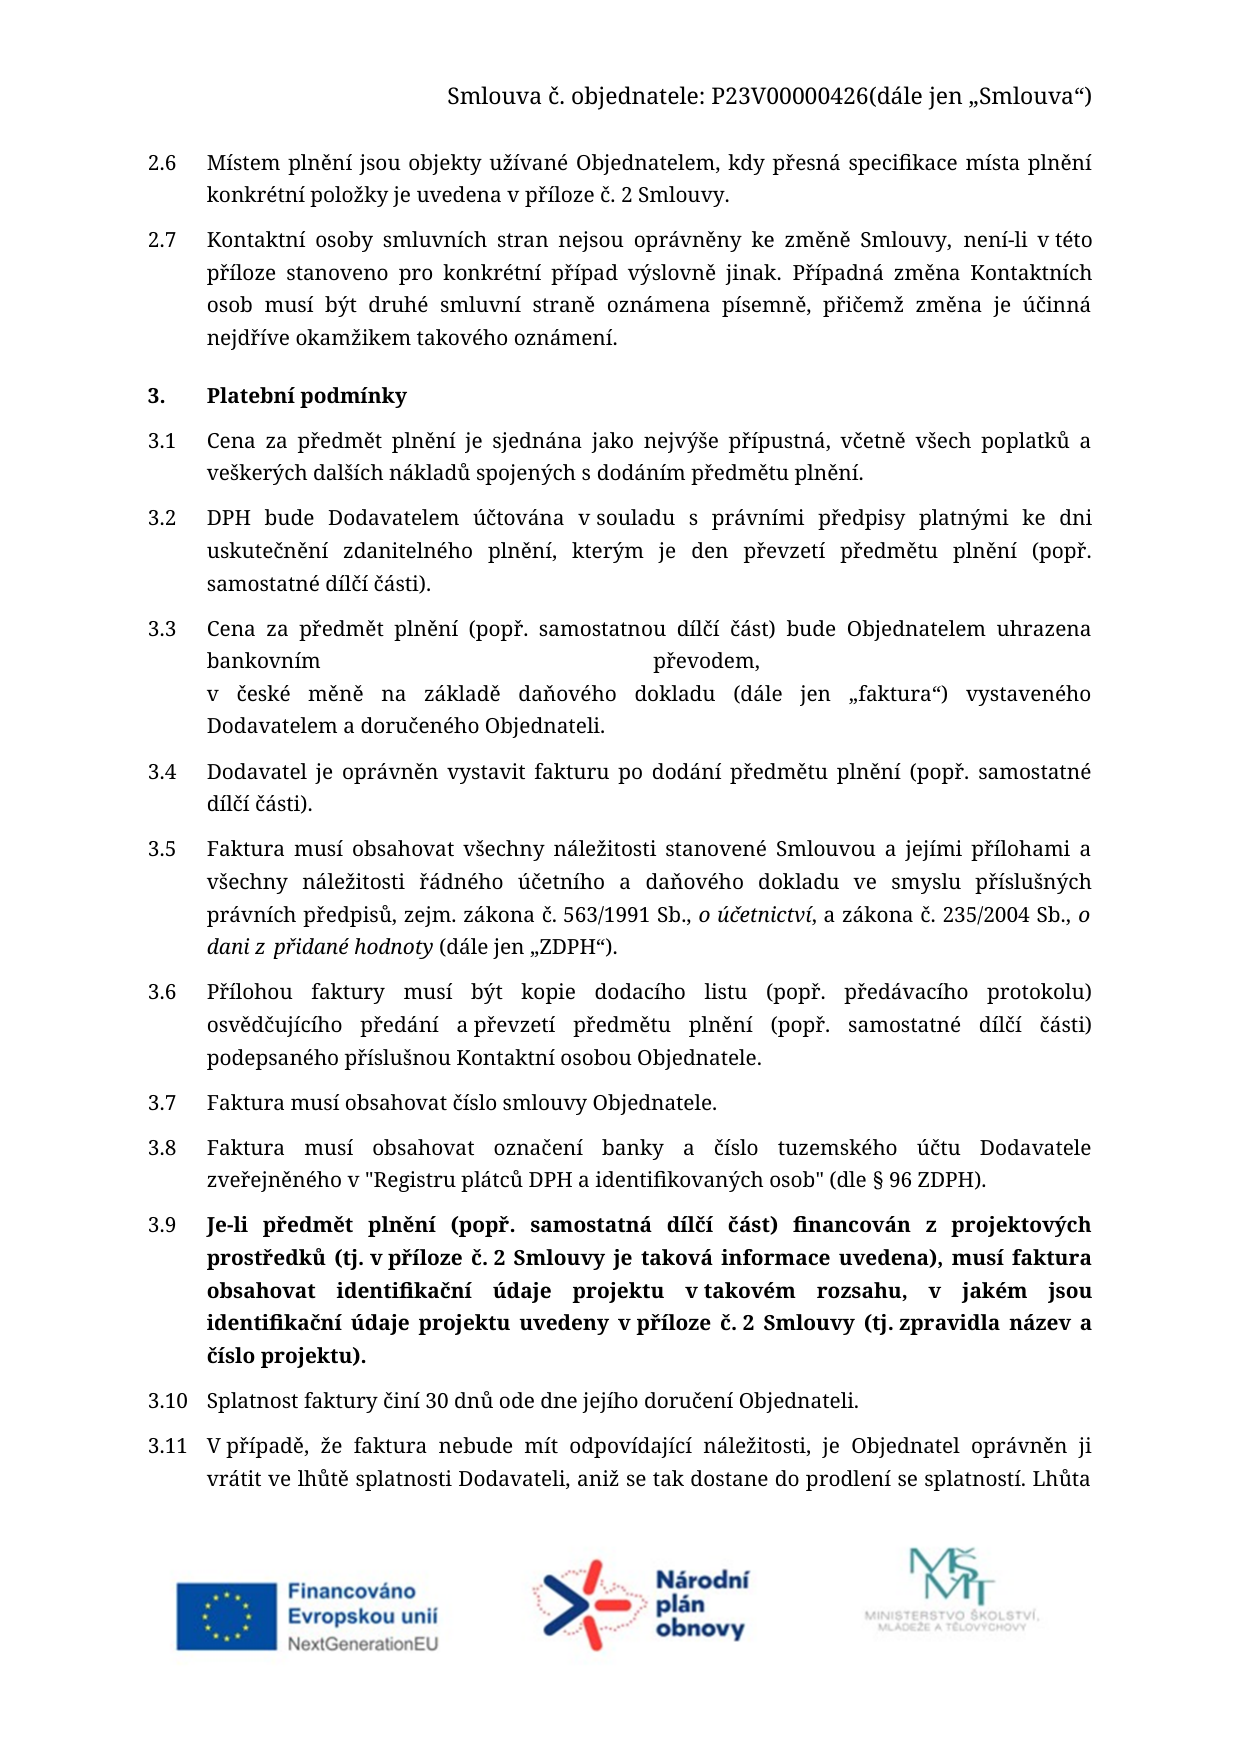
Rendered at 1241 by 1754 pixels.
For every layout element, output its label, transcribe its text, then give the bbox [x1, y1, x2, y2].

list Cena za předmět plnění je sjednána jako nejvýše přípustná, včetně všech poplatků a veškerých dalších nákladů spojených s dodáním předmětu plnění. [148, 426, 1093, 487]
list Faktura musí obsahovat všechny náležitosti stanovené Smlouvou a jejími přílohami a všechny náležitosti řádného účetního a daňového dokladu ve smyslu příslušných právních předpisů, zejm. zákona č. 563/1991 Sb., o účetnictví, a zákona č. 235/2004 Sb., o dani z přidané hodnoty (dále jen „ZDPH“). [148, 834, 1093, 961]
list DPH bude Dodavatelem účtována v souladu s právními předpisy platnými ke dni uskutečnění zdanitelného plnění, kterým je den převzetí předmětu plnění (popř. samostatné dílčí části). [148, 503, 1093, 597]
list Splatnost faktury činí 30 dnů ode dne jejího doručení Objednateli. [148, 1386, 1093, 1414]
list Dodavatel je oprávněn vystavit fakturu po dodání předmětu plnění (popř. samostatné dílčí části). [148, 757, 1093, 818]
list Místem plnění jsou objekty užívané Objednatelem, kdy přesná specifikace místa plnění konkrétní položky je uvedena v příloze č. 2 Smlouvy. [148, 148, 1093, 209]
list Přílohou faktury musí být kopie dodacího listu (popř. předávacího protokolu) osvědčujícího předání a převzetí předmětu plnění (popř. samostatné dílčí části) podepsaného příslušnou Kontaktní osobou Objednatele. [148, 977, 1093, 1071]
list Faktura musí obsahovat označení banky a číslo tuzemského účtu Dodavatele zveřejněného v "Registru plátců DPH a identifikovaných osob" (dle § 96 ZDPH). [148, 1133, 1093, 1194]
picture [147, 1500, 1093, 1678]
list Cena za předmět plnění (popř. samostatnou dílčí část) bude Objednatelem uhrazena bankovním převodem, v české měně na základě daňového dokladu (dále jen „faktura“) vystaveného Dodavatelem a doručeného Objednateli. [148, 614, 1093, 740]
list Je-li předmět plnění (popř. samostatná dílčí část) financován z projektových prostředků (tj. v příloze č. 2 Smlouvy je taková informace uvedena), musí faktura obsahovat identifikační údaje projektu v takovém rozsahu, v jakém jsou identifikační údaje projektu uvedeny v příloze č. 2 Smlouvy (tj. zpravidla název a číslo projektu). [148, 1211, 1093, 1369]
list Kontaktní osoby smluvních stran nejsou oprávněny ke změně Smlouvy, není-li v této příloze stanoveno pro konkrétní případ výslovně jinak. Případná změna Kontaktních osob musí být druhé smluvní straně oznámena písemně, přičemž změna je účinná nejdříve okamžikem takového oznámení. [148, 225, 1093, 352]
list Faktura musí obsahovat číslo smlouvy Objednatele. [148, 1088, 1093, 1116]
list Platební podmínky [148, 381, 1093, 409]
